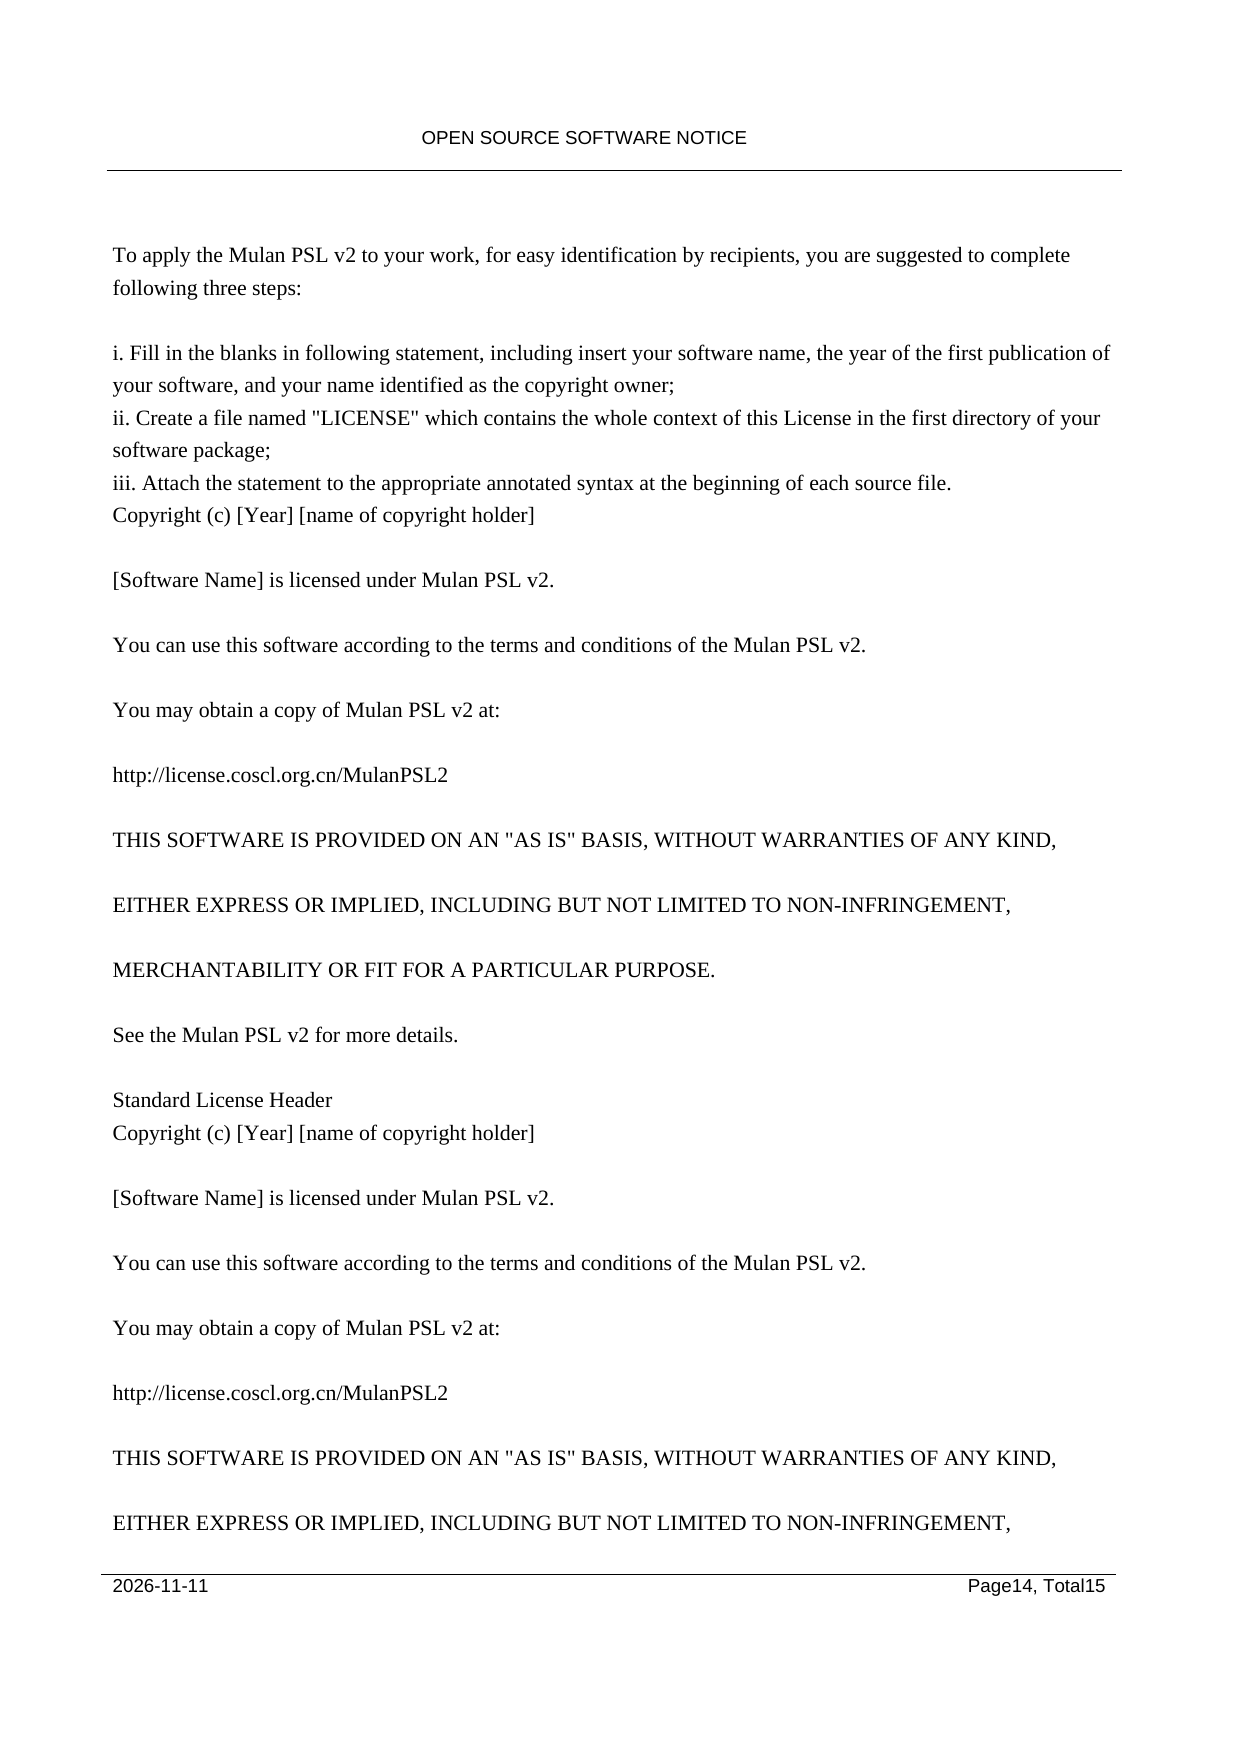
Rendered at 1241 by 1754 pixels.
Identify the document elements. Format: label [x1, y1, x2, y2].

text [112, 206, 1128, 1539]
